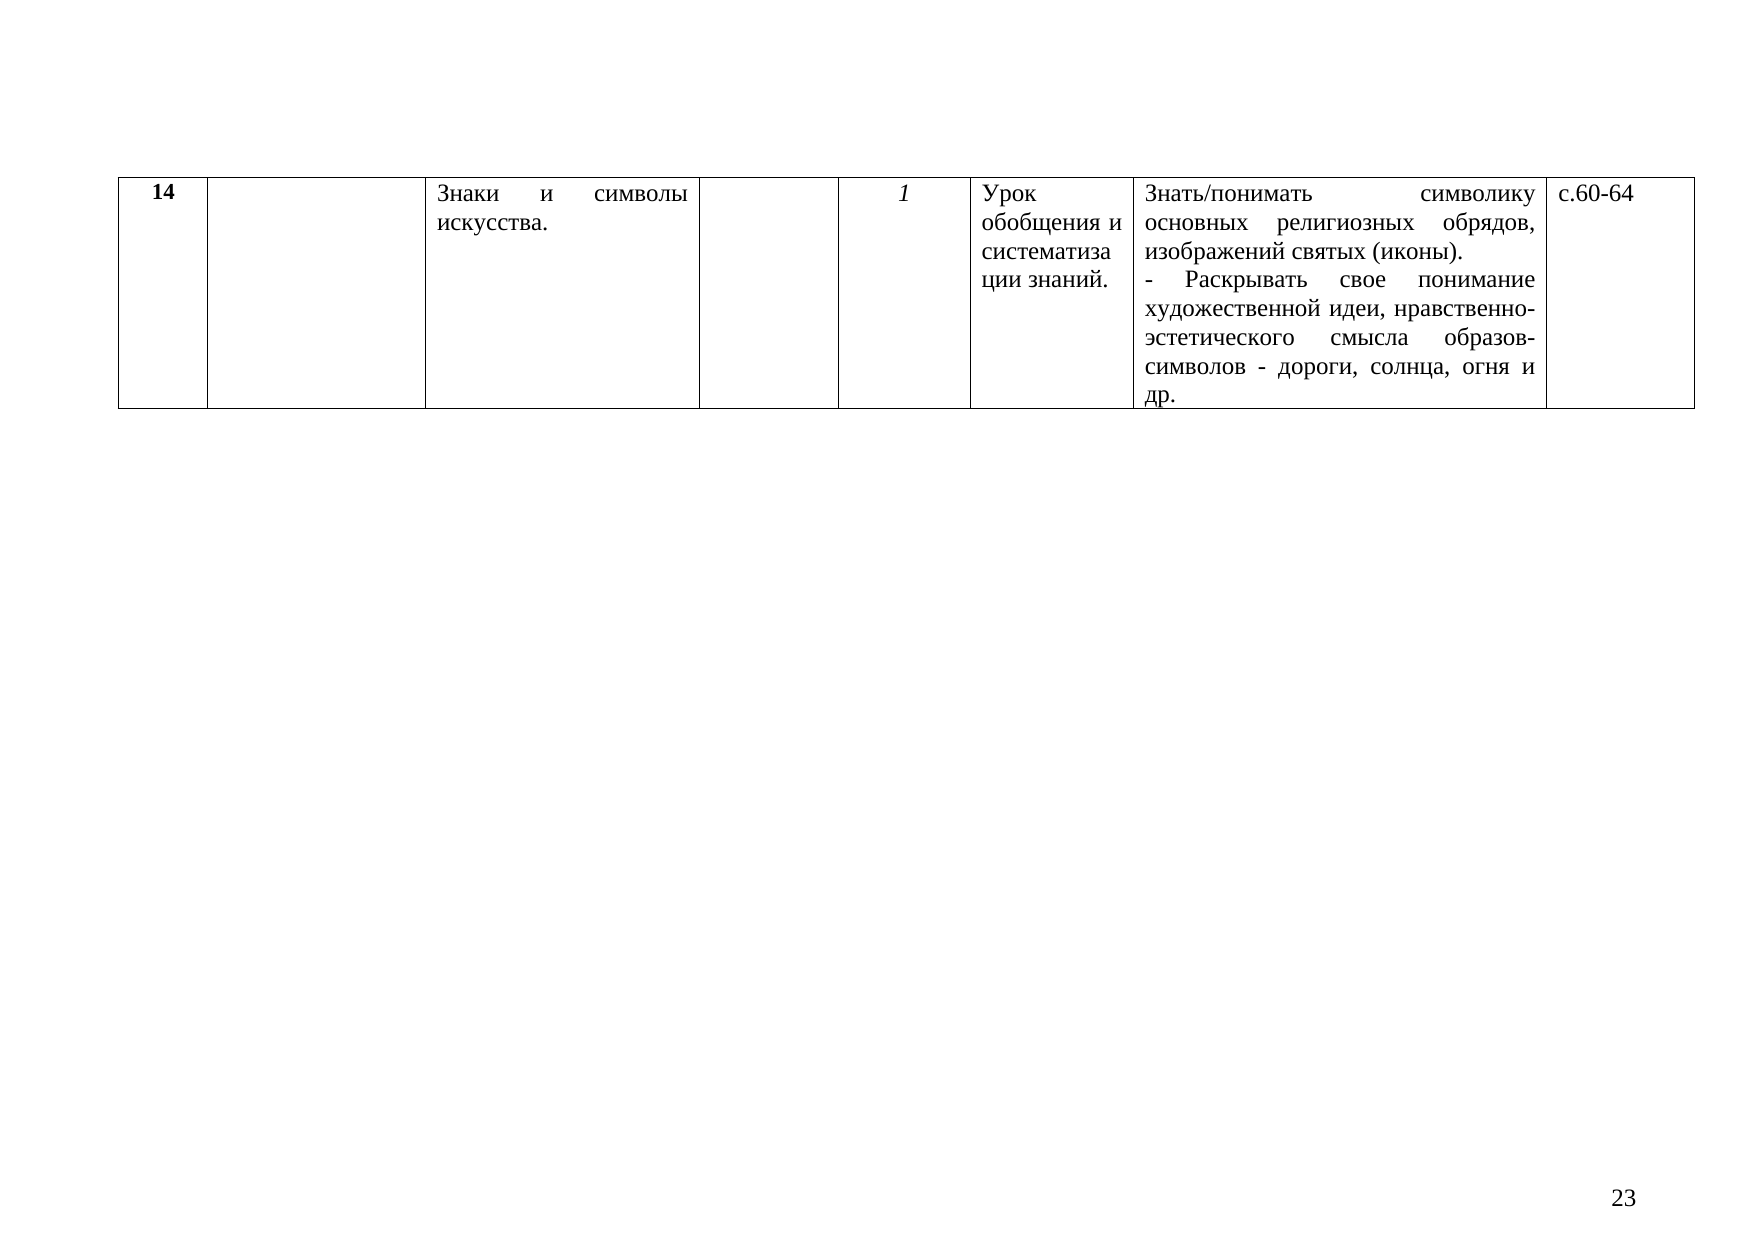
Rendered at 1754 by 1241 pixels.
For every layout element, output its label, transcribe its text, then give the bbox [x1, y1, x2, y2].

table_cell [208, 178, 425, 408]
table_cell Знаки и символы искусства. [426, 178, 699, 408]
table_cell Знать/понимать символику основных религиозных обрядов, изображений святых (иконы). - Раскрывать свое понимание художественной идеи, нравственно-эстетического смысла образов-символов - дороги, солнца, огня и др. [1134, 178, 1546, 408]
table_cell 1 [839, 178, 970, 408]
table_cell с.60-64 [1547, 178, 1694, 408]
table_cell 14 [119, 178, 207, 408]
table_cell Урок обобщения и систематизации знаний. [971, 178, 1133, 408]
table_cell [700, 178, 838, 408]
